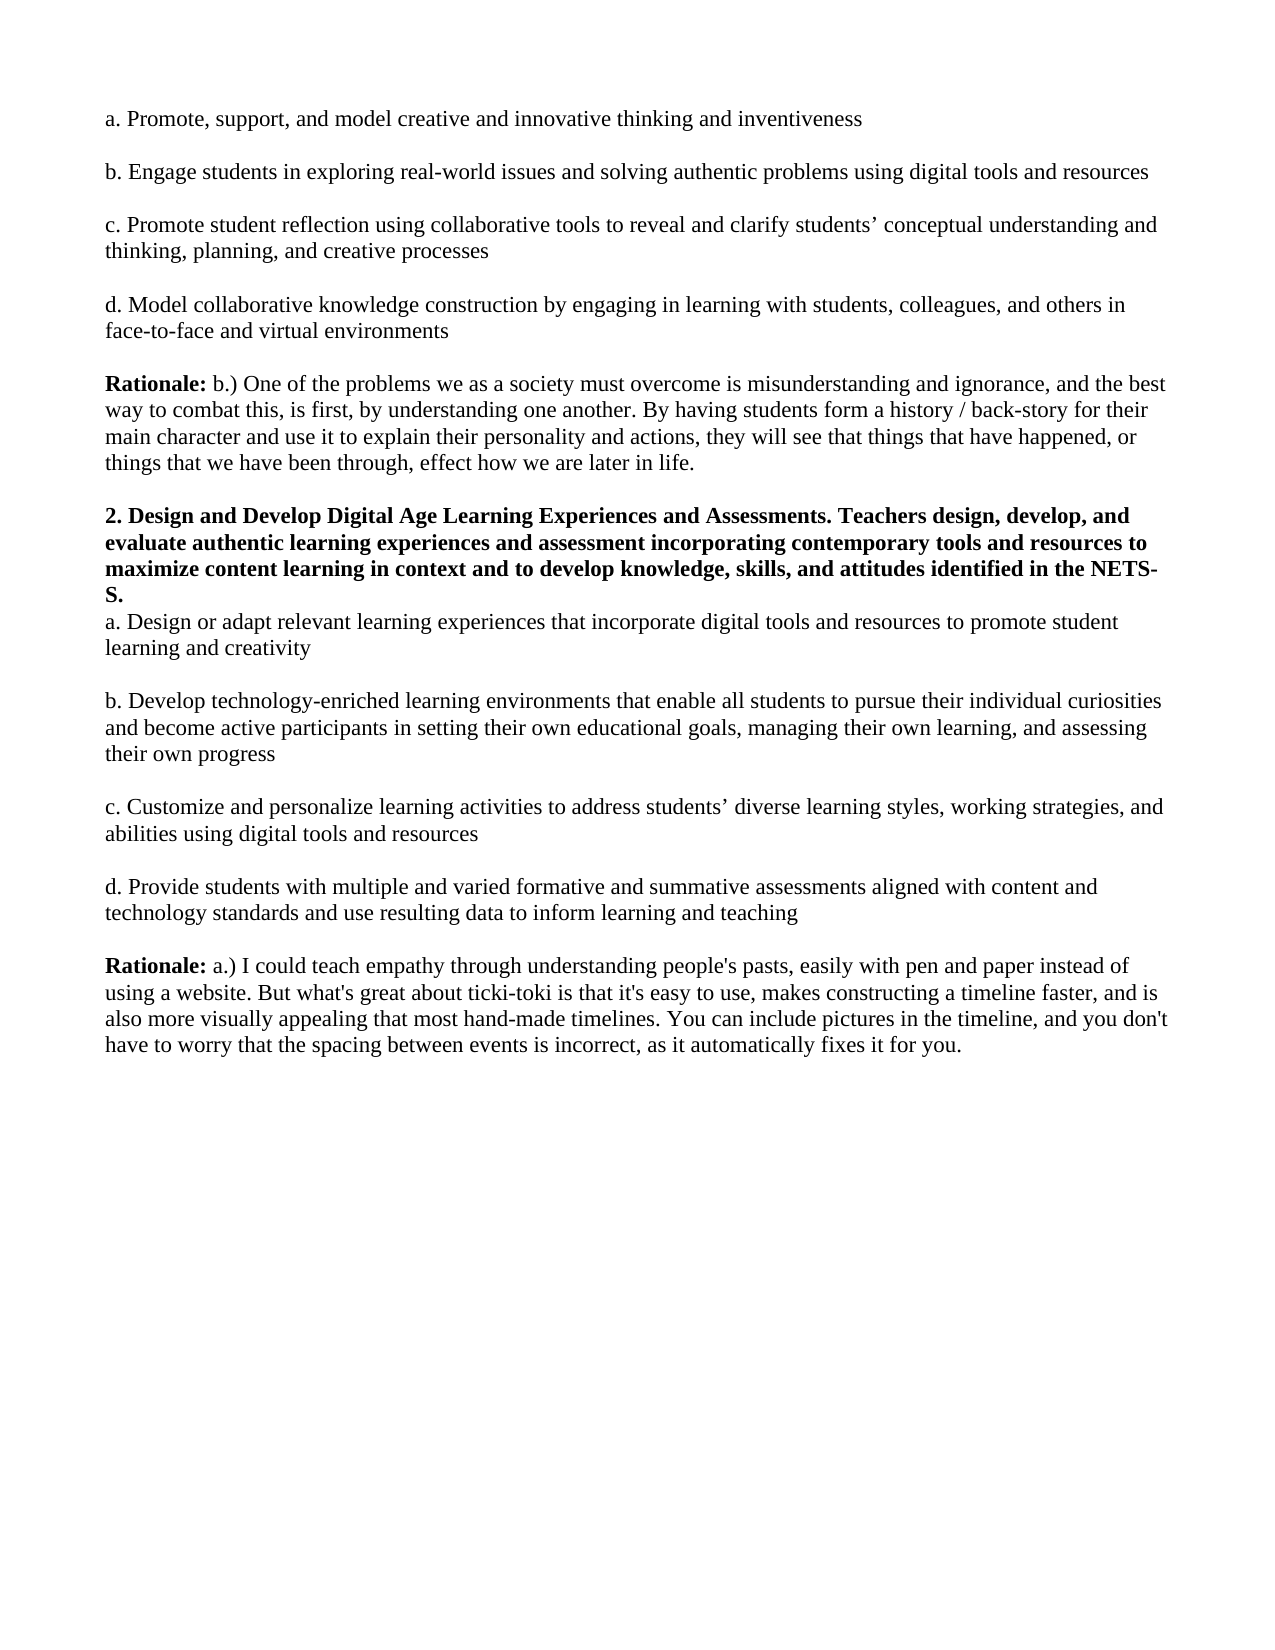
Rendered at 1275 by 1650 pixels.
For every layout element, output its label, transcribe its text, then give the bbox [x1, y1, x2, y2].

text b. Develop technology-enriched learning environments that enable all students to pursue their individual curiosities and become active participants in setting their own educational goals, managing their own learning, and assessing their own progress [105, 687, 1170, 767]
text d. Provide students with multiple and varied formative and summative assessments aligned with content and technology standards and use resulting data to inform learning and teaching [105, 873, 1170, 926]
text Rationale: a.) I could teach empathy through understanding people's pasts, easily with pen and paper instead of using a website. But what's great about ticki-toki is that it's easy to use, makes constructing a timeline faster, and is also more visually appealing that most hand-made timelines. You can include pictures in the timeline, and you don't have to worry that the spacing between events is incorrect, as it automatically fixes it for you. [105, 952, 1170, 1058]
text 2. Design and Develop Digital Age Learning Experiences and Assessments. Teachers design, develop, and evaluate authentic learning experiences and assessment incorporating contemporary tools and resources to maximize content learning in context and to develop knowledge, skills, and attitudes identified in the NETS-S. [105, 502, 1170, 608]
text Rationale: b.) One of the problems we as a society must overcome is misunderstanding and ignorance, and the best way to combat this, is first, by understanding one another. By having students form a history / back-story for their main character and use it to explain their personality and actions, they will see that things that have happened, or things that we have been through, effect how we are later in life. [105, 370, 1170, 476]
text b. Engage students in exploring real-world issues and solving authentic problems using digital tools and resources [105, 158, 1170, 184]
text c. Promote student reflection using collaborative tools to reveal and clarify students’ conceptual understanding and thinking, planning, and creative processes [105, 211, 1170, 264]
text a. Promote, support, and model creative and innovative thinking and inventiveness [105, 105, 1170, 131]
text c. Customize and personalize learning activities to address students’ diverse learning styles, working strategies, and abilities using digital tools and resources [105, 793, 1170, 846]
text d. Model collaborative knowledge construction by engaging in learning with students, colleagues, and others in face-to-face and virtual environments [105, 291, 1170, 343]
text a. Design or adapt relevant learning experiences that incorporate digital tools and resources to promote student learning and creativity [105, 608, 1170, 661]
